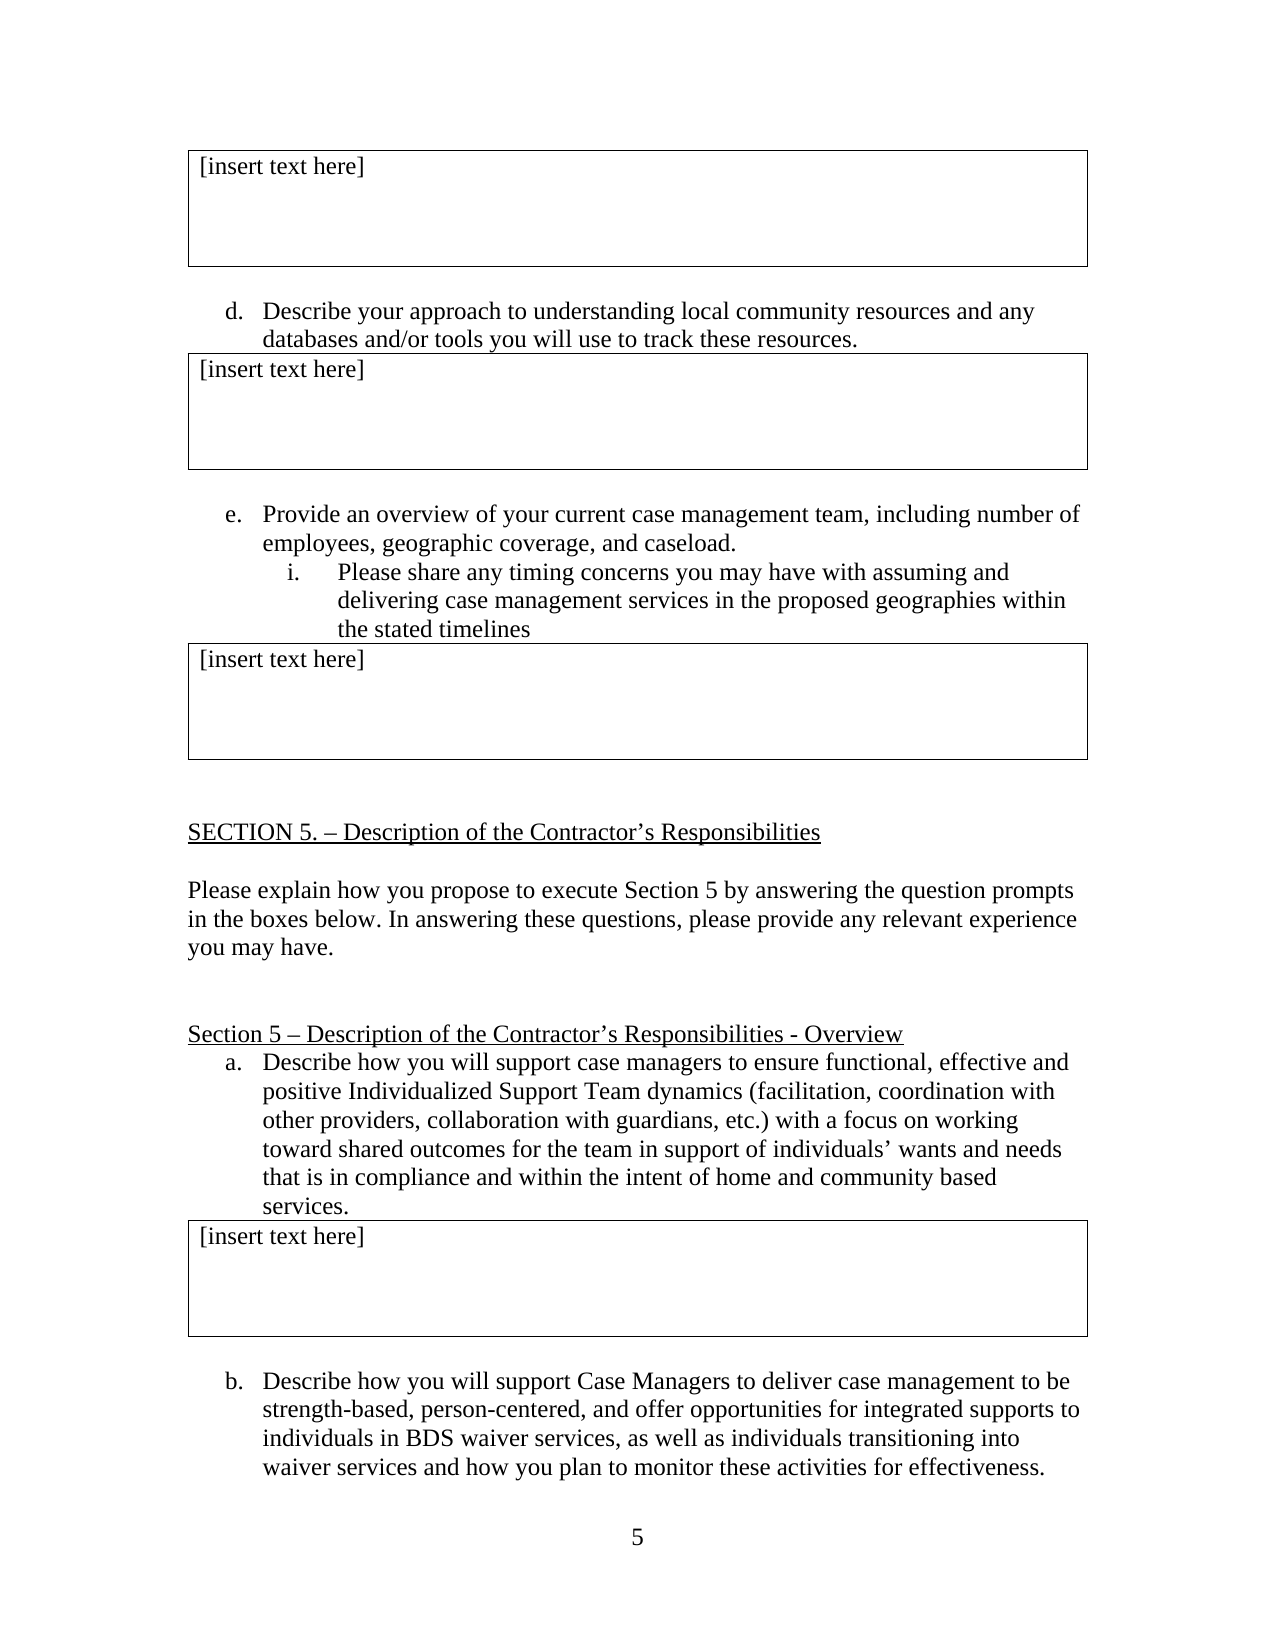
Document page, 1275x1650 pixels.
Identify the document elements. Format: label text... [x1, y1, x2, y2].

text Section 5 – Description of the Contractor’s Responsibilities - Overview [187, 1019, 1087, 1047]
text SECTION 5. – Description of the Contractor’s Responsibilities [187, 817, 1087, 846]
list Describe your approach to understanding local community resources and any databases and/or tools you will use to track these resources. [225, 296, 1087, 353]
table_header [insert text here] [189, 644, 1087, 759]
list Describe how you will support Case Managers to deliver case management to be strength-based, person-centered, and offer opportunities for integrated supports to individuals in BDS waiver services, as well as individuals transitioning into waiver services and how you plan to monitor these activities for effectiveness. [225, 1366, 1087, 1481]
list Please share any timing concerns you may have with assuming and delivering case management services in the proposed geographies within the stated timelines [300, 557, 1087, 643]
list Describe how you will support case managers to ensure functional, effective and positive Individualized Support Team dynamics (facilitation, coordination with other providers, collaboration with guardians, etc.) with a focus on working toward shared outcomes for the team in support of individuals’ wants and needs that is in compliance and within the intent of home and community based services. [225, 1047, 1087, 1220]
table_header [insert text here] [189, 151, 1087, 266]
list Provide an overview of your current case management team, including number of employees, geographic coverage, and caseload. [225, 499, 1087, 557]
table_header [insert text here] [189, 354, 1087, 469]
text Please explain how you propose to execute Section 5 by answering the question prompts in the boxes below. In answering these questions, please provide any relevant experience you may have. [187, 875, 1087, 961]
table_header [insert text here] [189, 1221, 1087, 1336]
